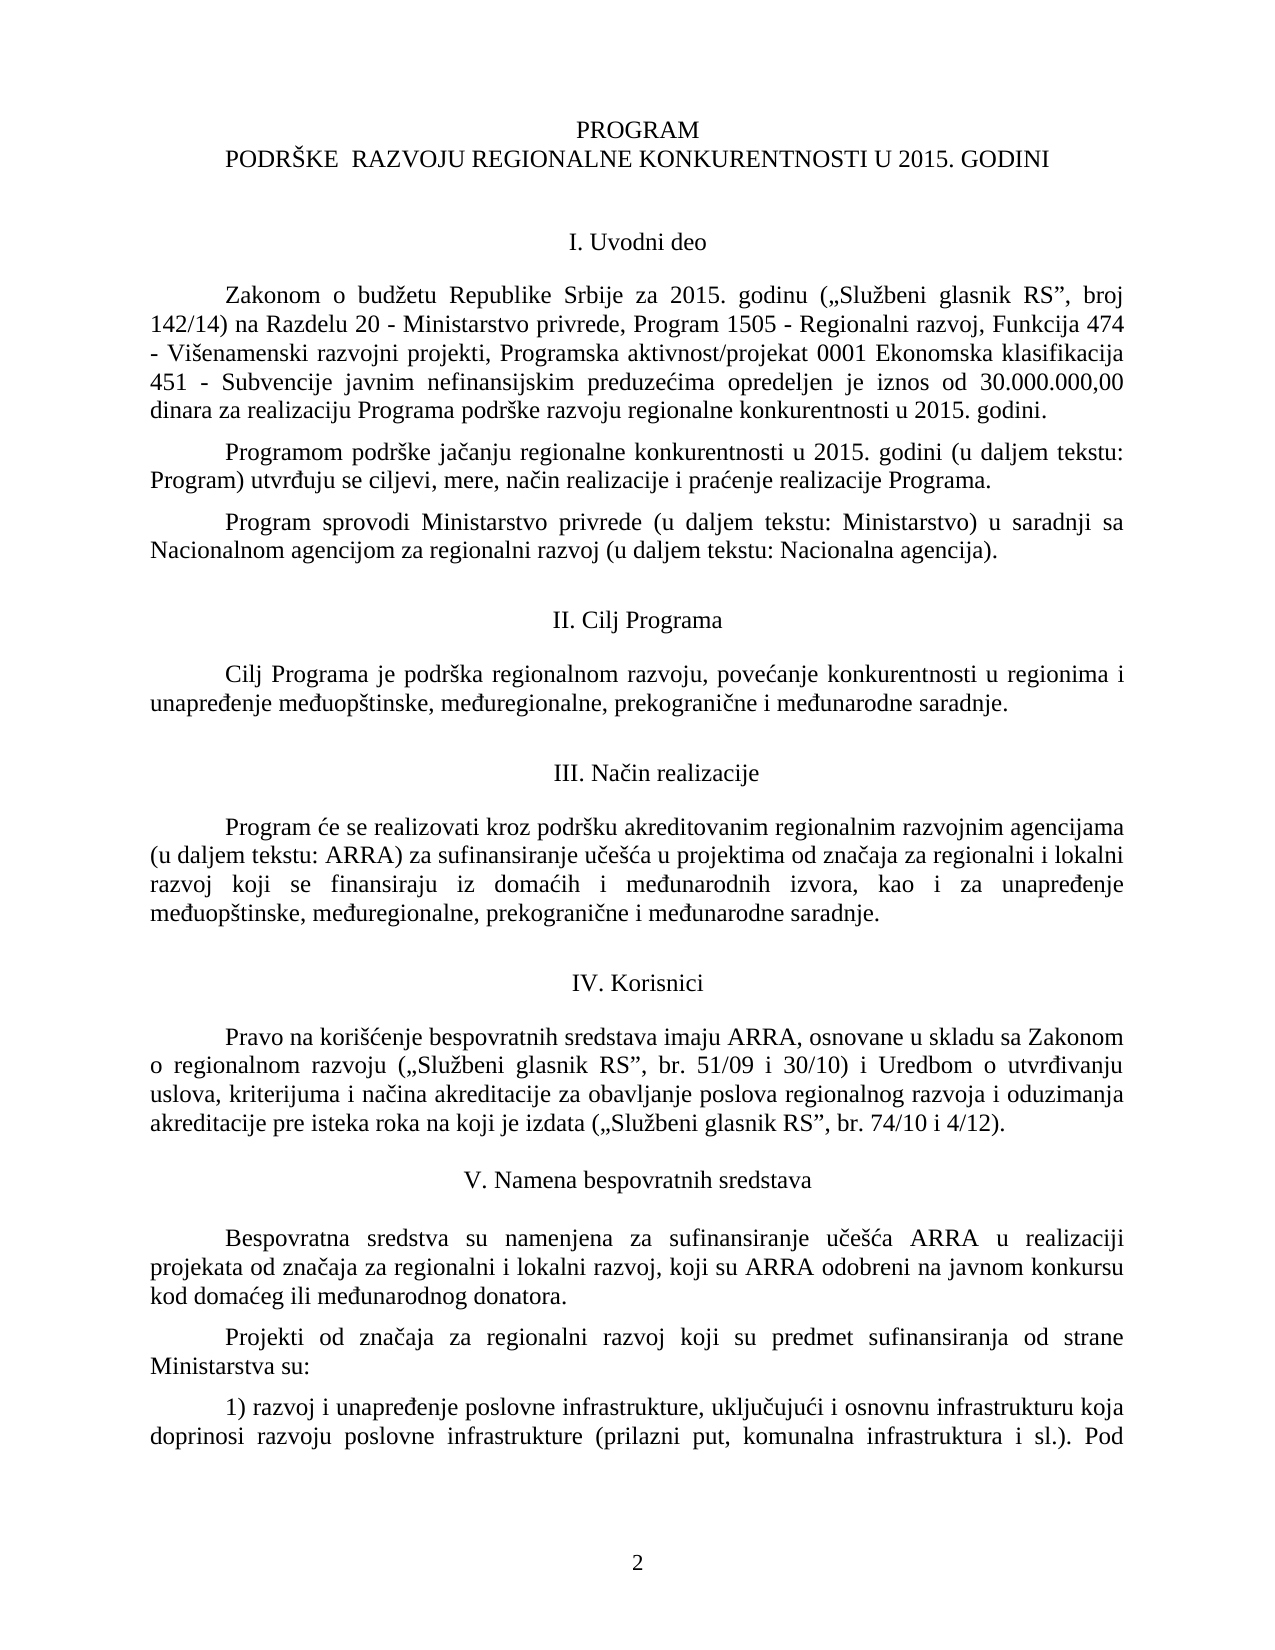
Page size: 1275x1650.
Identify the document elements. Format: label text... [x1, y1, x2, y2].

text II. Cilj Programa [150, 606, 1125, 634]
text I. Uvodni deo [150, 227, 1125, 256]
text IV. Korisnici [150, 968, 1125, 997]
text Bespovratna sredstva su namenjena za sufinansiranje učešća ARRA u realizaciji projekata od značaja za regionalni i lokalni razvoj, koji su ARRA odobreni na javnom konkursu kod domaćeg ili međunarodnog donatora. [150, 1223, 1125, 1310]
text PROGRAM PODRŠKE RAZVOJU REGIONALNE KONKURENTNOSTI U 2015. GODINI [150, 116, 1125, 173]
text Programom podrške jačanju regionalne konkurentnosti u 2015. godini (u daljem tekstu: Program) utvrđuju se ciljevi, mere, način realizacije i praćenje realizacije Programa. [150, 437, 1125, 494]
text Program sprovodi Ministarstvo privrede (u daljem tekstu: Ministarstvo) u saradnji sa Nacionalnom agencijom za regionalni razvoj (u daljem tekstu: Nacionalna agencija). [150, 507, 1125, 564]
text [150, 1392, 1125, 1450]
text III. Način realizacije [187, 758, 1125, 787]
text Cilj Programa je podrška regionalnom razvoju, povećanje konkurentnosti u regionima i unapređenje međuopštinske, međuregionalne, prekogranične i međunarodne saradnje. [150, 659, 1125, 717]
text Zakonom o budžetu Republike Srbije za 2015. godinu („Službeni glasnik RS”, broj 142/14) na Razdelu 20 - Ministarstvo privrede, Program 1505 - Regionalni razvoj, Funkcija 474 - Višenamenski razvojni projekti, Programska aktivnost/projekat 0001 Ekonomska klasifikacija 451 - Subvencije javnim nefinansijskim preduzećima opredeljen je iznos od 30.000.000,00 dinara za realizaciju Programa podrške razvoju regionalne konkurentnosti u 2015. godini. [150, 281, 1125, 424]
text Program će se realizovati kroz podršku akreditovanim regionalnim razvojnim agencijama (u daljem tekstu: ARRA) za sufinansiranje učešća u projektima od značaja za regionalni i lokalni razvoj koji se finansiraju iz domaćih i međunarodnih izvora, kao i za unapređenje međuopštinske, međuregionalne, prekogranične i međunarodne saradnje. [150, 812, 1125, 927]
text Pravo na korišćenje bespovratnih sredstava imaju ARRA, osnovane u skladu sa Zakonom o regionalnom razvoju („Službeni glasnik RS”, br. 51/09 i 30/10) i Uredbom o utvrđivanju uslova, kriterijuma i načina akreditacije za obavljanje poslova regionalnog razvoja i oduzimanja akreditacije pre isteka roka na koji je izdata („Službeni glasnik RS”, br. 74/10 i 4/12). [150, 1022, 1125, 1137]
text V. Namena bespovratnih sredstava [150, 1166, 1125, 1194]
text Projekti od značaja za regionalni razvoj koji su predmet sufinansiranja od strane Ministarstva su: [150, 1322, 1125, 1380]
